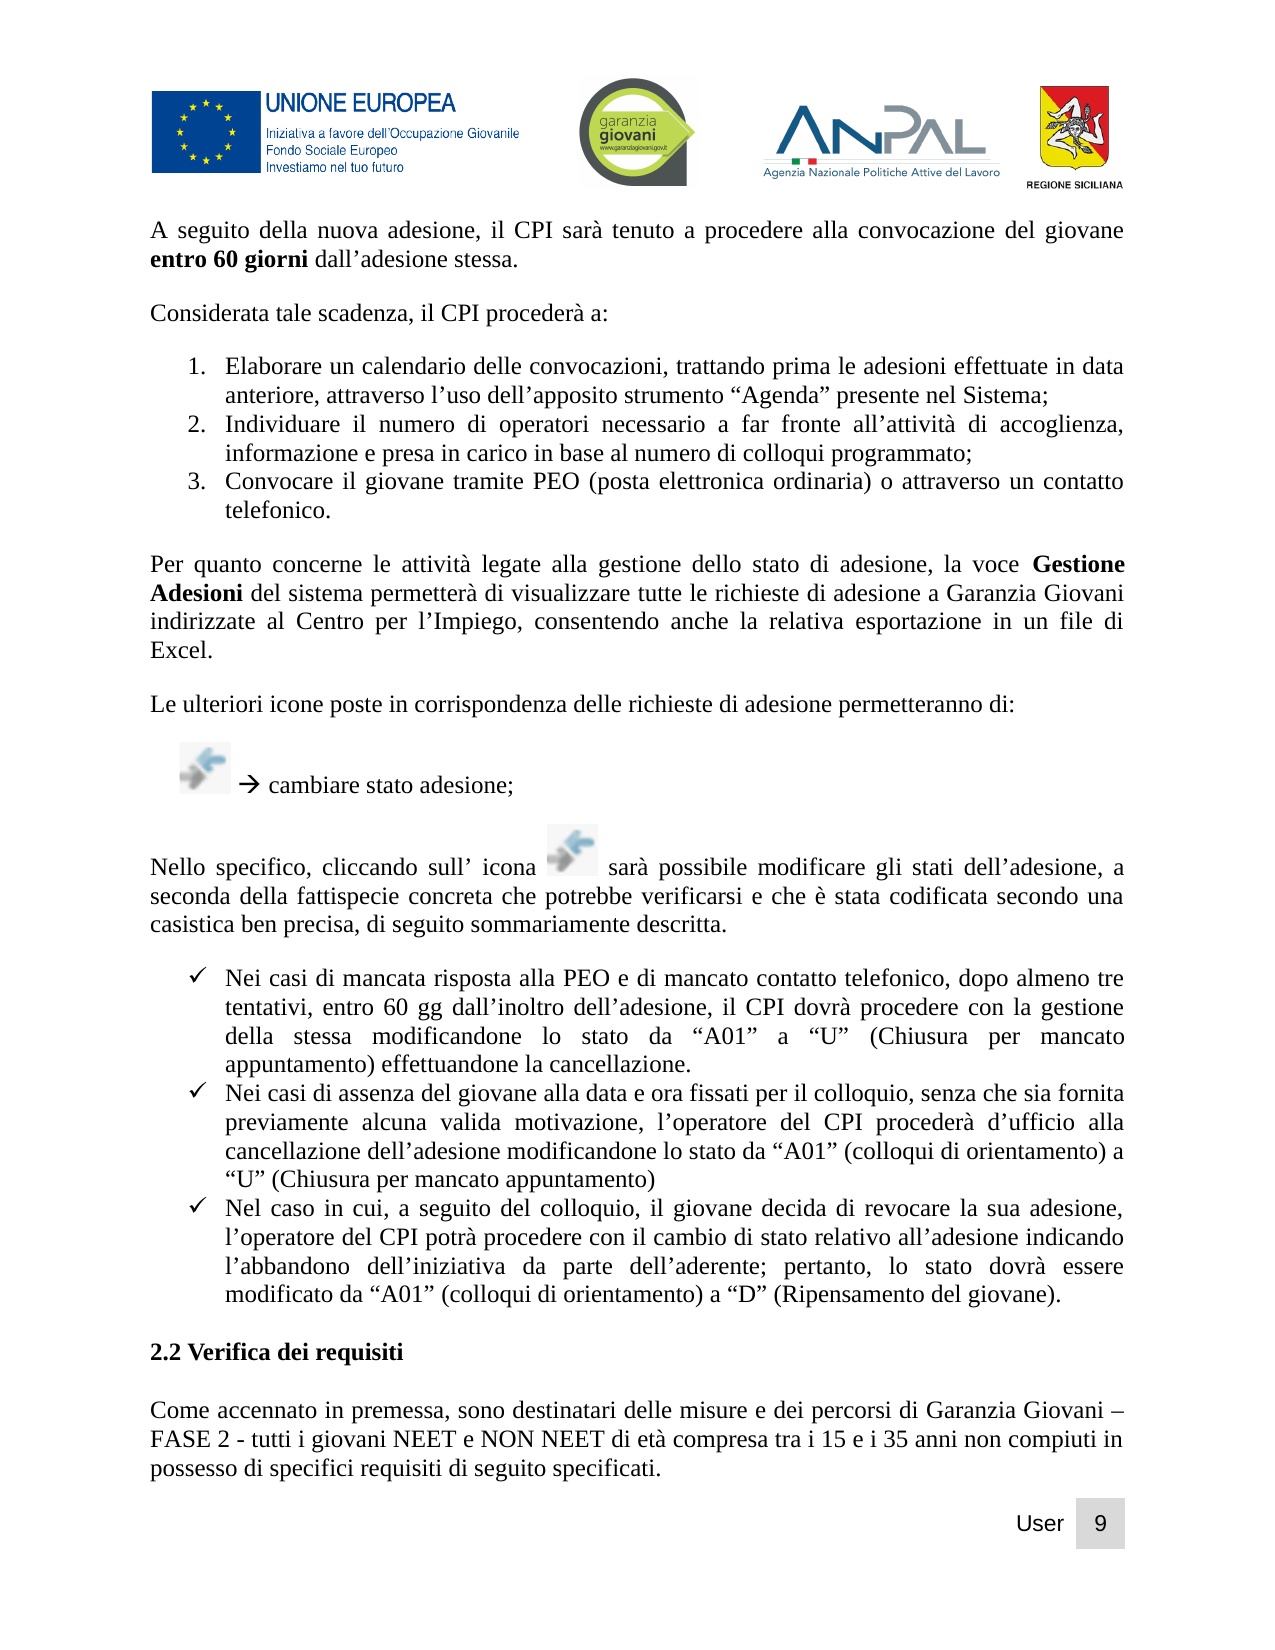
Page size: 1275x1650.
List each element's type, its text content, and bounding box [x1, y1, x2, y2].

text Nello specifico, cliccando sull’ icona sarà possibile modificare gli stati dell’adesione, a seconda della fattispecie concreta che potrebbe verificarsi e che è stata codificata secondo una casistica ben precisa, di seguito sommariamente descritta. [150, 824, 1125, 938]
list Elaborare un calendario delle convocazioni, trattando prima le adesioni effettuate in data anteriore, attraverso l’uso dell’apposito strumento “Agenda” presente nel Sistema; [187, 351, 1125, 409]
list Individuare il numero di operatori necessario a far fronte all’attività di accoglienza, informazione e presa in carico in base al numero di colloqui programmato; [187, 409, 1125, 466]
list Nel caso in cui, a seguito del colloquio, il giovane decida di revocare la sua adesione, l’operatore del CPI potrà procedere con il cambio di stato relativo all’adesione indicando l’abbandono dell’iniziativa da parte dell’aderente; pertanto, lo stato dovrà essere modificato da “A01” (colloqui di orientamento) a “D” (Ripensamento del giovane). [187, 1193, 1125, 1308]
list Nei casi di assenza del giovane alla data e ora fissati per il colloquio, senza che sia fornita previamente alcuna valida motivazione, l’operatore del CPI procederà d’ufficio alla cancellazione dell’adesione modificandone lo stato da “A01” (colloqui di orientamento) a “U” (Chiusura per mancato appuntamento) [187, 1078, 1125, 1193]
text Per quanto concerne le attività legate alla gestione dello stato di adesione, la voce Gestione Adesioni del sistema permetterà di visualizzare tutte le richieste di adesione a Garanzia Giovani indirizzate al Centro per l’Impiego, consentendo anche la relativa esportazione in un file di Excel. [150, 549, 1125, 664]
picture [1025, 84, 1124, 189]
text Come accennato in premessa, sono destinatari delle misure e dei percorsi di Garanzia Giovani – FASE 2 - tutti i giovani NEET e NON NEET di età compresa tra i 15 e i 35 anni non compiuti in possesso di specifici requisiti di seguito specificati. [150, 1395, 1125, 1482]
subtitle 2.2 Verifica dei requisiti [150, 1337, 1125, 1366]
text Considerata tale scadenza, il CPI procederà a: [150, 298, 1125, 326]
picture [179, 742, 231, 794]
picture [577, 75, 700, 189]
list Convocare il giovane tramite PEO (posta elettronica ordinaria) o attraverso un contatto telefonico. [187, 466, 1125, 524]
text cambiare stato adesione; [150, 743, 1125, 799]
text A seguito della nuova adesione, il CPI sarà tenuto a procedere alla convocazione del giovane entro 60 giorni dall’adesione stessa. [150, 215, 1125, 273]
picture [547, 824, 598, 876]
picture [759, 97, 1003, 189]
list Nei casi di mancata risposta alla PEO e di mancato contatto telefonico, dopo almeno tre tentativi, entro 60 gg dall’inoltro dell’adesione, il CPI dovrà procedere con la gestione della stessa modificandone lo stato da “A01” a “U” (Chiusura per mancato appuntamento) effettuandone la cancellazione. [187, 963, 1125, 1078]
picture [151, 91, 519, 173]
text Le ulteriori icone poste in corrispondenza delle richieste di adesione permetteranno di: [150, 689, 1125, 718]
